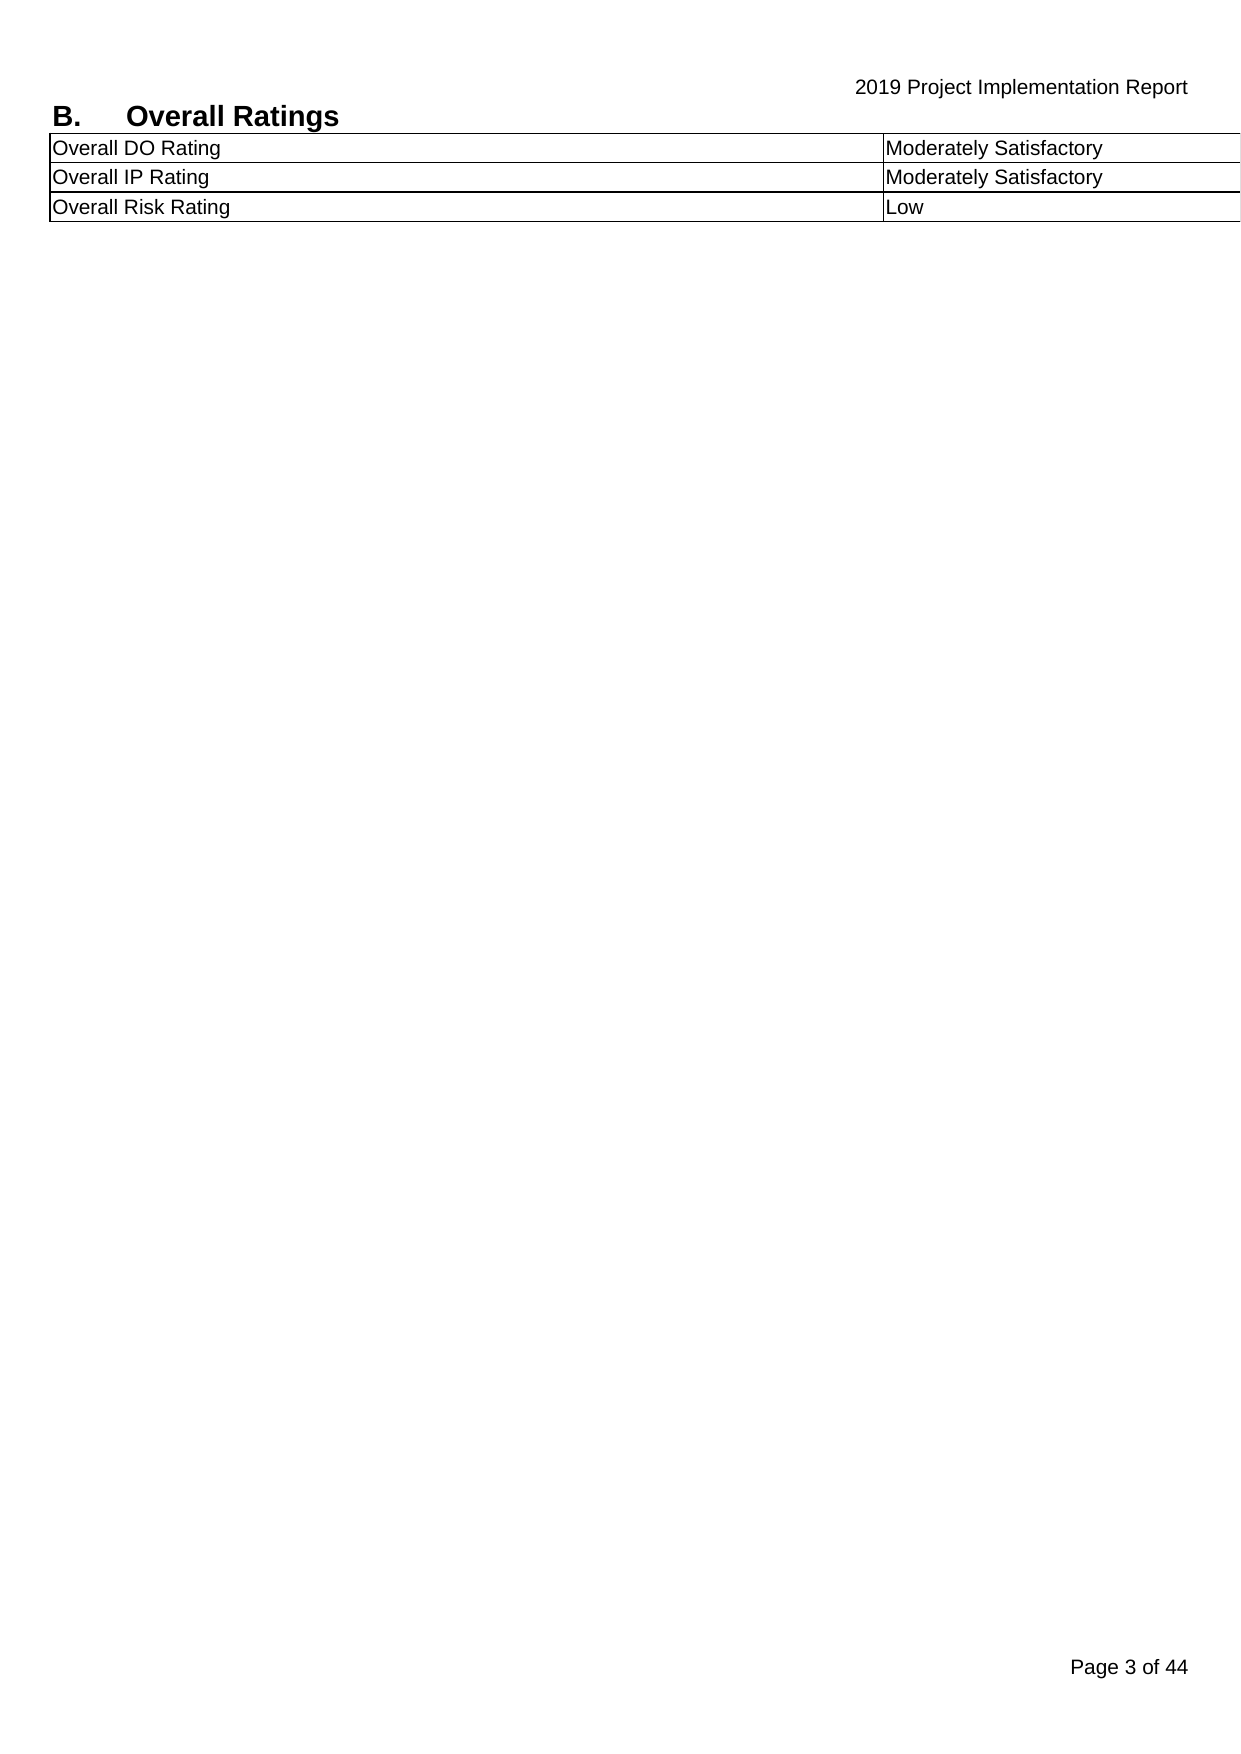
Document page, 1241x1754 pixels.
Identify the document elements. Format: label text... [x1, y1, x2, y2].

table_cell Low [884, 193, 1240, 221]
table_cell Overall Risk Rating [51, 193, 883, 221]
table_header Overall DO Rating [51, 134, 883, 162]
subtitle Overall Ratings [52, 99, 1188, 132]
table_cell Moderately Satisfactory [884, 163, 1240, 191]
table_header Moderately Satisfactory [884, 134, 1240, 162]
table_cell Overall IP Rating [51, 163, 883, 191]
